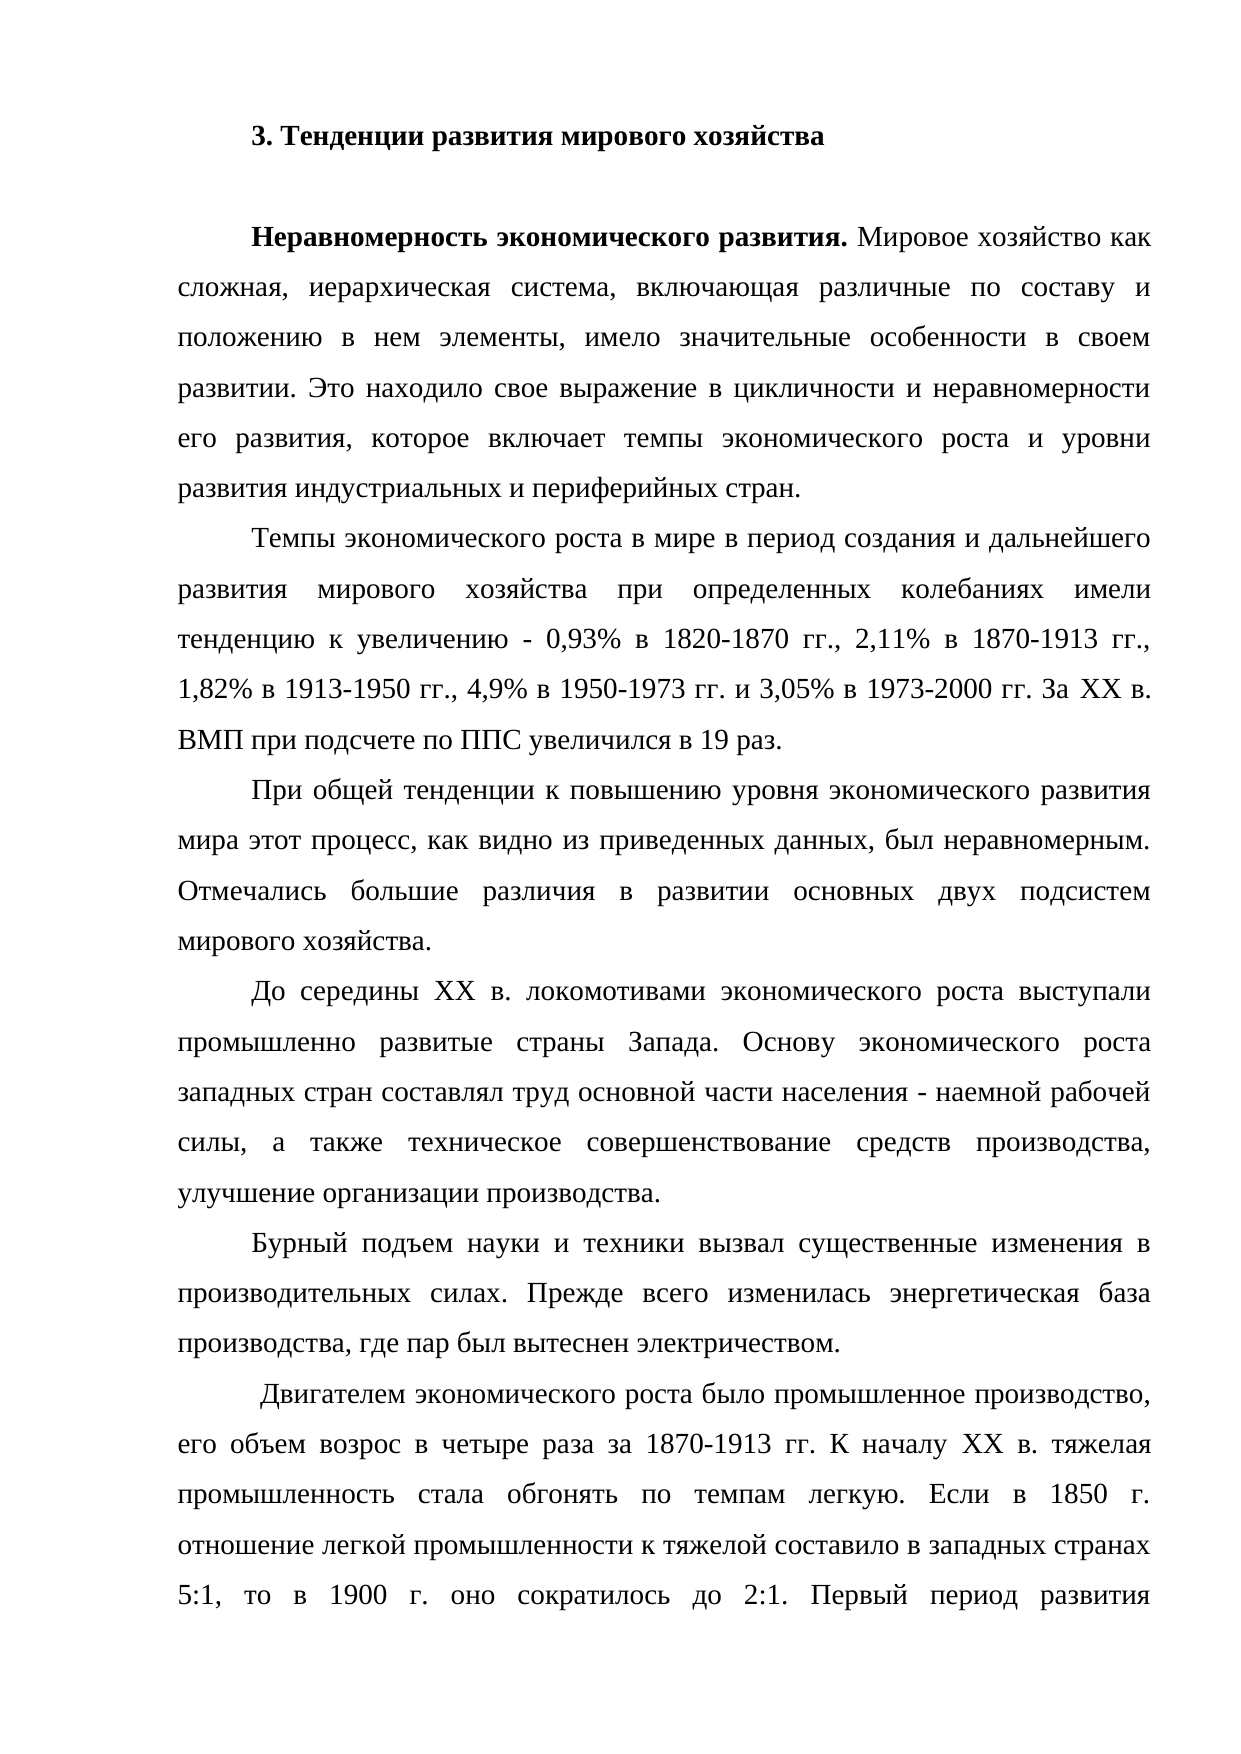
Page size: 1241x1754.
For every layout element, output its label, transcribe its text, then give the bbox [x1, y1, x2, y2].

text 3. Тенденции развития мирового хозяйства [177, 118, 1152, 152]
text До середины XX в. локомотивами экономического роста выступали промышленно развитые страны Запада. Основу экономического роста западных стран составлял труд основной части населения - наемной рабочей силы, а также техническое совершенствование средств производства, улучшение организации производства. [177, 973, 1152, 1208]
text Темпы экономического роста в мире в период создания и дальнейшего развития мирового хозяйства при определенных колебаниях имели тенденцию к увеличению - 0,93% в 1820-1870 гг., 2,11% в 1870-1913 гг., 1,82% в 1913-1950 гг., 4,9% в 1950-1973 гг. и 3,05% в 1973-2000 гг. За XX в. ВМП при подсчете по ППС увеличился в 19 раз. [177, 521, 1152, 755]
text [177, 1376, 1152, 1611]
text Бурный подъем науки и техники вызвал существенные изменения в производительных силах. Прежде всего изменилась энергетическая база производства, где пар был вытеснен электричеством. [177, 1225, 1152, 1359]
text При общей тенденции к повышению уровня экономического развития мира этот процесс, как видно из приведенных данных, был неравномерным. Отмечались большие различия в развитии основных двух подсистем мирового хозяйства. [177, 772, 1152, 957]
text Неравномерность экономического развития. Мировое хозяйство как сложная, иерархическая система, включающая различные по составу и положению в нем элементы, имело значительные особенности в своем развитии. Это находило свое выражение в цикличности и неравномерности его развития, которое включает темпы экономического роста и уровни развития индустриальных и периферийных стран. [177, 219, 1152, 504]
